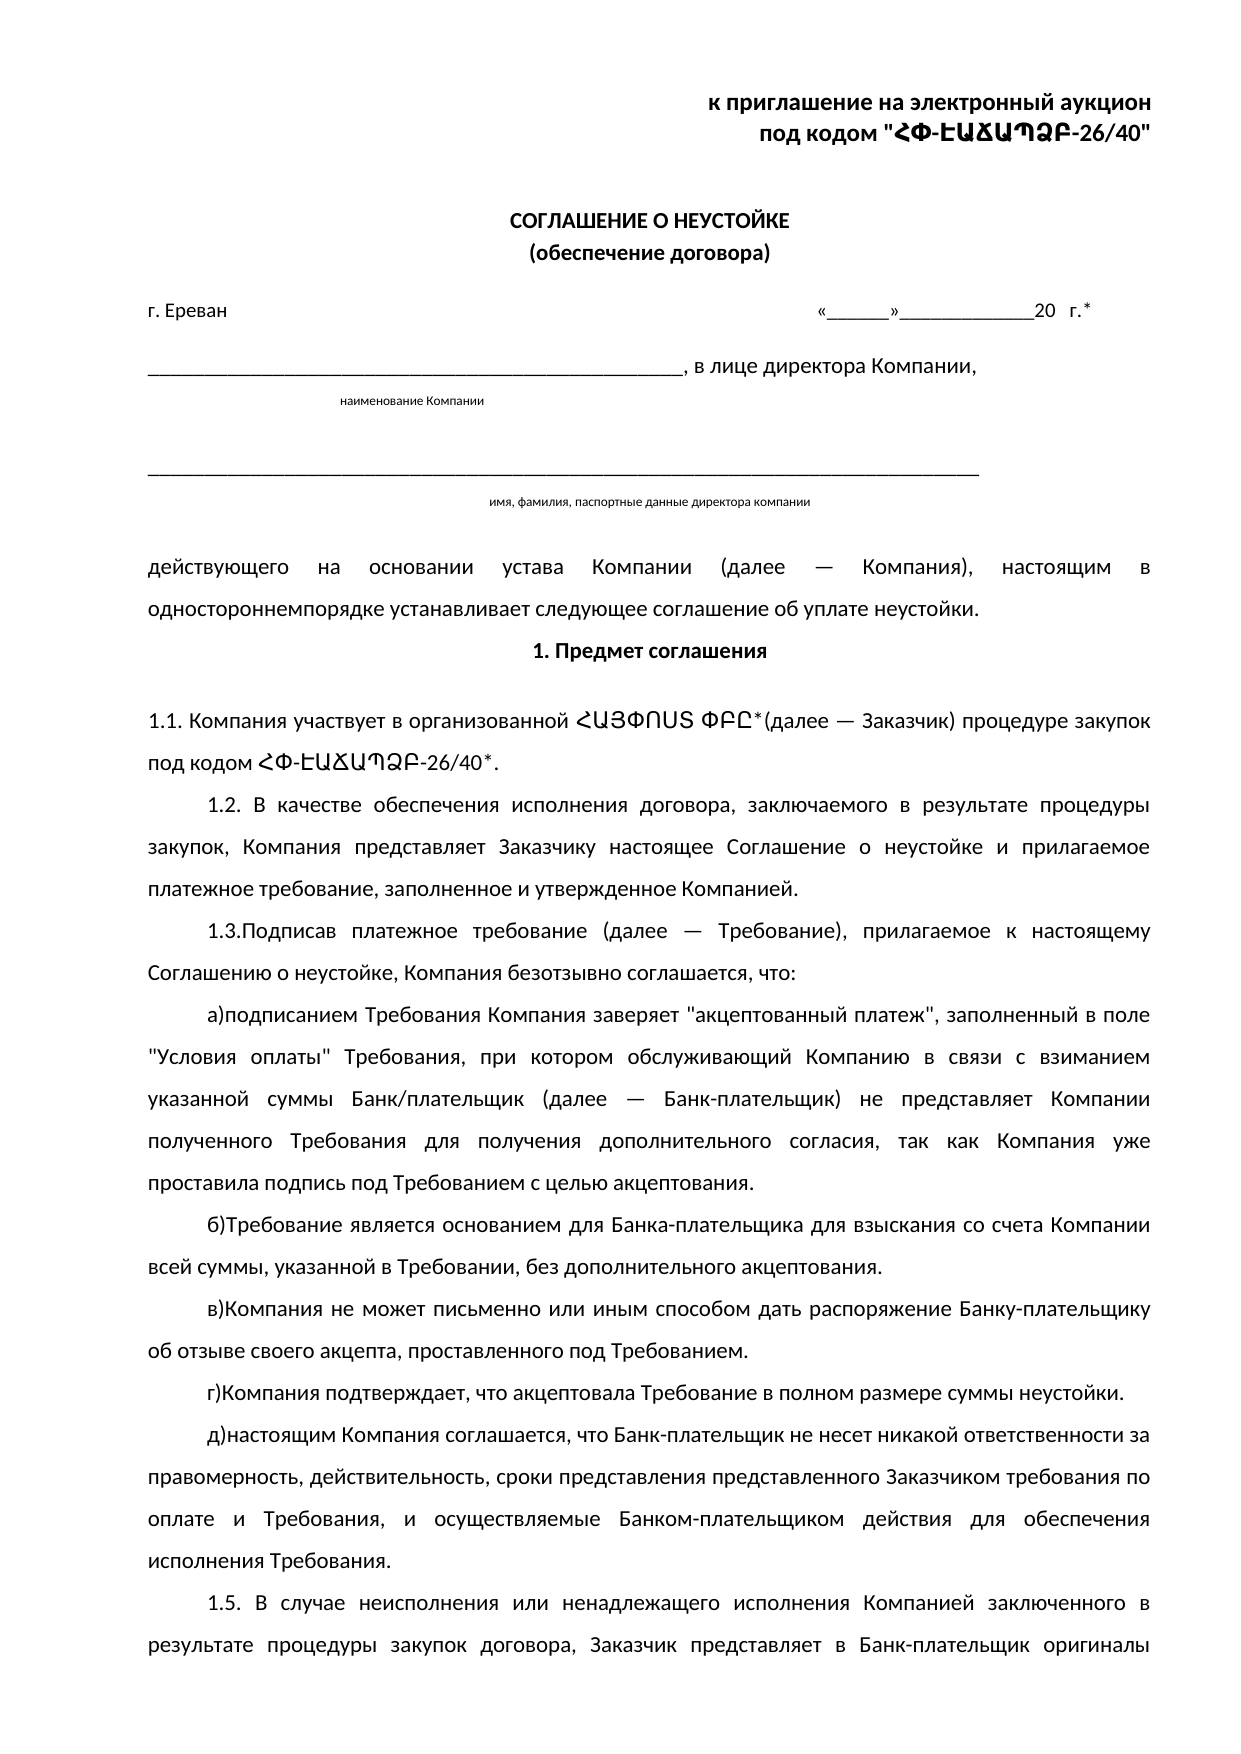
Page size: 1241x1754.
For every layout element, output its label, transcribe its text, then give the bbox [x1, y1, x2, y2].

text (обеспечение договора) [148, 238, 1152, 266]
table_header г. Ереван [136, 297, 635, 351]
text 1. Предмет соглашения [148, 636, 1152, 664]
text наименование Компании [340, 393, 1152, 421]
text _________________________________________________________________________ [148, 452, 1152, 480]
text к приглашение на электронный аукцион [177, 86, 1152, 117]
text а)подписанием Требования Компания заверяет "акцептованный платеж", заполненный в поле "Условия оплаты" Требования, при котором обслуживающий Компанию в связи с взиманием указанной суммы Банк/плательщик (далее — Банк-плательщик) не представляет Компании полученного Требования для получения дополнительного согласия, так как Компания уже проставила подпись под Требованием с целью акцептования. [148, 1000, 1152, 1196]
text 1.1. Компания участвует в организованной ՀԱՅՓՈՍՏ ՓԲԸ*(далее — Заказчик) процедуре закупок под кодом ՀՓ-ԷԱՃԱՊՁԲ-26/40*. [148, 706, 1152, 776]
text 1.3.Подписав платежное требование (далее — Требование), прилагаемое к настоящему Соглашению о неустойке, Компания безотзывно соглашается, что: [148, 916, 1152, 986]
table_header «______»_____________20 г.* [635, 297, 1104, 351]
text СОГЛАШЕНИЕ О НЕУСТОЙКЕ [148, 206, 1152, 234]
text б)Требование является основанием для Банка-плательщика для взыскания со счета Компании всей суммы, указанной в Требовании, без дополнительного акцептования. [148, 1210, 1152, 1280]
text _______________________________________________, в лице директора Компании, [148, 351, 1152, 379]
text г)Компания подтверждает, что акцептовала Требование в полном размере суммы неустойки. [148, 1378, 1152, 1406]
text имя, фамилия, паспортные данные директора компании [148, 494, 1152, 522]
text действующего на основании устава Компании (далее — Компания), настоящим в одностороннемпорядке устанавливает следующее соглашение об уплате неустойки. [148, 552, 1152, 622]
text в)Компания не может письменно или иным способом дать распоряжение Банку-плательщику об отзыве своего акцепта, проставленного под Требованием. [148, 1294, 1152, 1364]
text под кодом "ՀՓ-ԷԱՃԱՊՁԲ-26/40" [148, 117, 1152, 147]
text д)настоящим Компания соглашается, что Банк-плательщик не несет никакой ответственности за правомерность, действительность, сроки представления представленного Заказчиком требования по оплате и Требования, и осуществляемые Банком-плательщиком действия для обеспечения исполнения Требования. [148, 1420, 1152, 1574]
text 1.2. В качестве обеспечения исполнения договора, заключаемого в результате процедуры закупок, Компания представляет Заказчику настоящее Соглашение о неустойке и прилагаемое платежное требование, заполненное и утвержденное Компанией. [148, 790, 1152, 902]
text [148, 1588, 1152, 1658]
